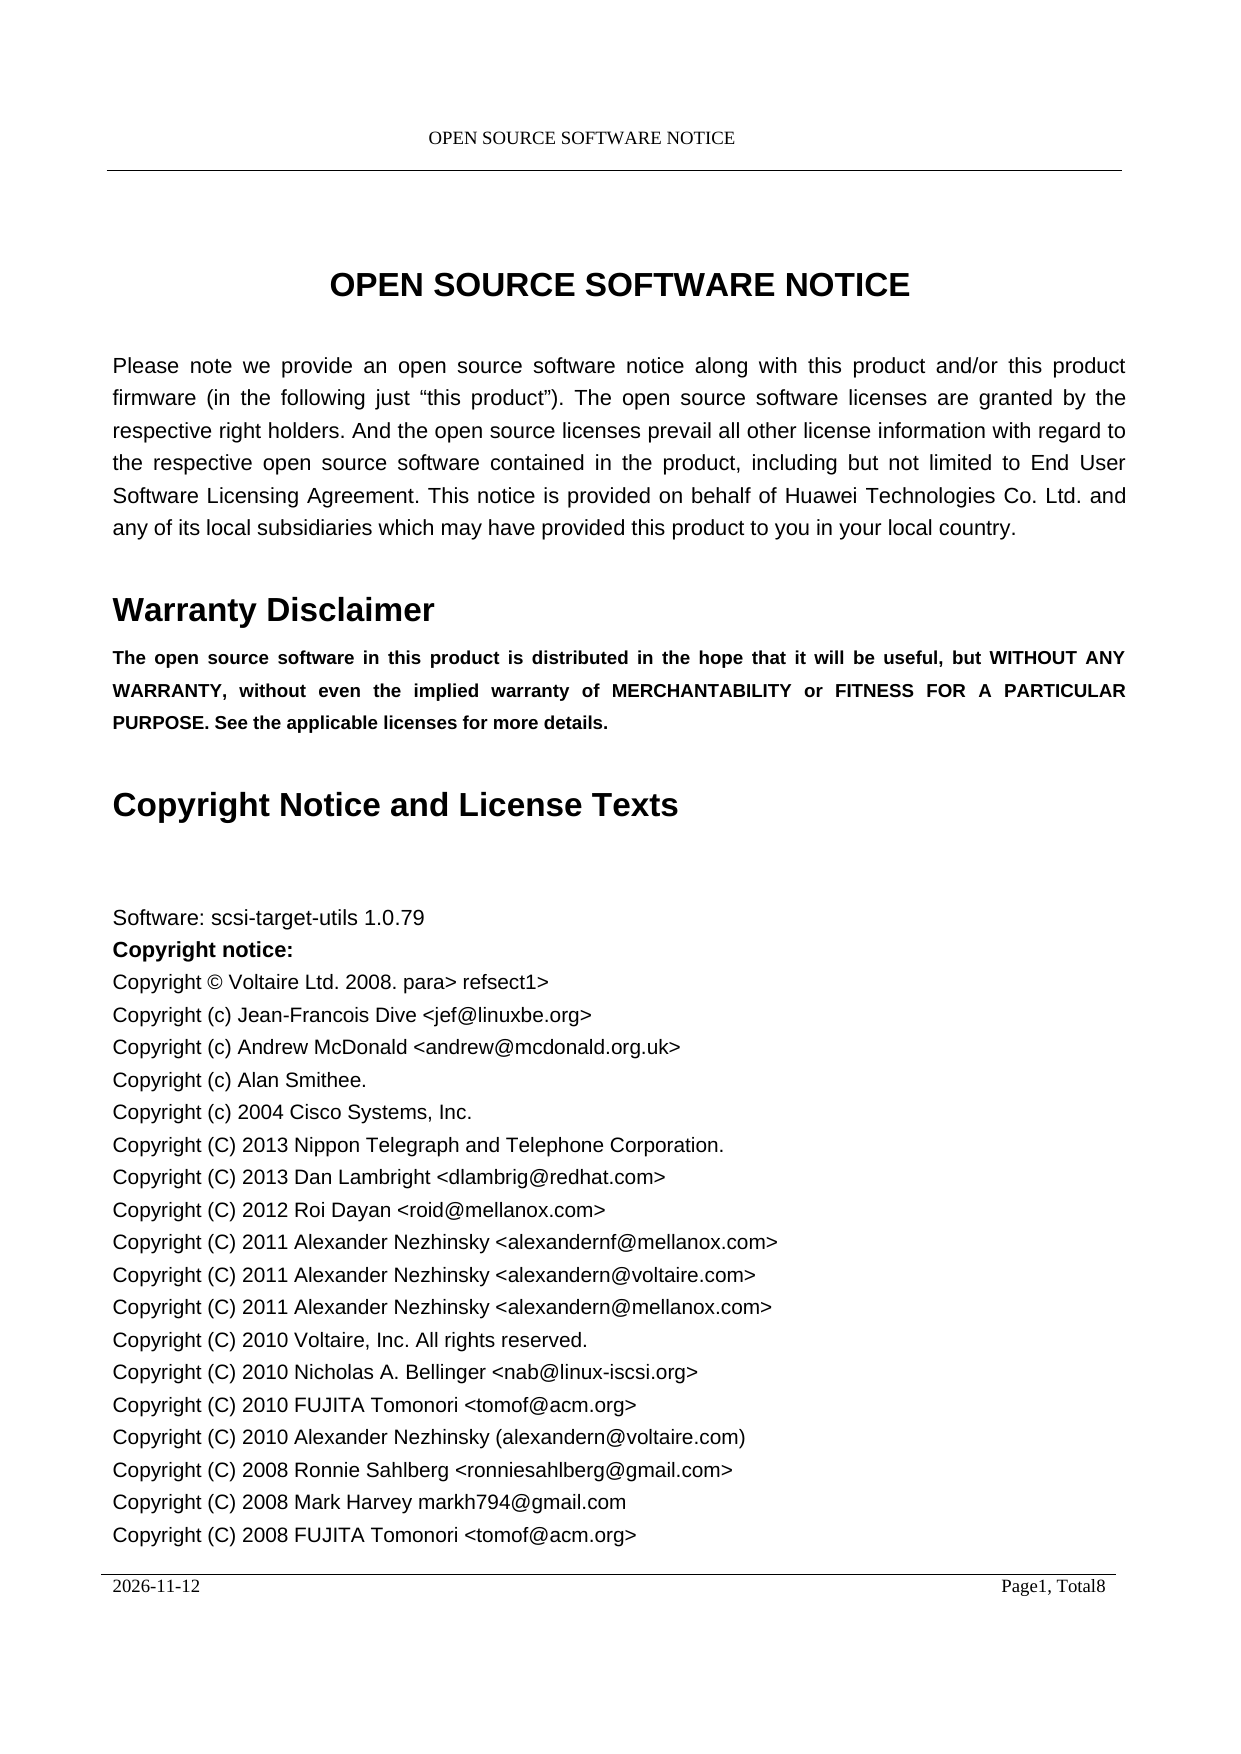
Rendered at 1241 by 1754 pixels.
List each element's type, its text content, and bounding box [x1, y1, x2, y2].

text Software: scsi-target-utils 1.0.79 [112, 901, 1128, 933]
text Copyright notice: [112, 933, 1128, 966]
text Copyright (C) 2008 Ronnie Sahlberg <ronniesahlberg@gmail.com> [112, 1453, 1128, 1486]
text The open source software in this product is distributed in the hope that it will be useful, but WITHOUT ANY WARRANTY, without even the implied warranty of MERCHANTABILITY or FITNESS FOR A PARTICULAR PURPOSE. See the applicable licenses for more details. [112, 641, 1128, 739]
text Warranty Disclaimer [112, 576, 1128, 641]
text Copyright (c) Jean-Francois Dive <jef@linuxbe.org> [112, 998, 1128, 1031]
text Copyright (C) 2008 Mark Harvey markh794@gmail.com [112, 1486, 1128, 1518]
text Copyright (C) 2010 Voltaire, Inc. All rights reserved. [112, 1323, 1128, 1356]
text Copyright (C) 2013 Nippon Telegraph and Telephone Corporation. [112, 1128, 1128, 1161]
text Copyright (C) 2008 FUJITA Tomonori <tomof@acm.org> [112, 1518, 1128, 1551]
text Copyright (C) 2010 Nicholas A. Bellinger <nab@linux-iscsi.org> [112, 1356, 1128, 1388]
text Copyright (c) 2004 Cisco Systems, Inc. [112, 1096, 1128, 1128]
text Copyright (C) 2012 Roi Dayan <roid@mellanox.com> [112, 1193, 1128, 1226]
text Copyright (C) 2010 FUJITA Tomonori <tomof@acm.org> [112, 1388, 1128, 1421]
text Copyright (c) Andrew McDonald <andrew@mcdonald.org.uk> [112, 1031, 1128, 1063]
text Copyright (C) 2011 Alexander Nezhinsky <alexandern@voltaire.com> [112, 1258, 1128, 1291]
text Copyright (C) 2010 Alexander Nezhinsky (alexandern@voltaire.com) [112, 1421, 1128, 1453]
text Copyright Notice and License Texts [112, 771, 1128, 836]
text Copyright (C) 2013 Dan Lambright <dlambrig@redhat.com> [112, 1161, 1128, 1193]
text Please note we provide an open source software notice along with this product and/or this product firmware (in the following just “this product”). The open source software licenses are granted by the respective right holders. And the open source licenses prevail all other license information with regard to the respective open source software contained in the product, including but not limited to End User Software Licensing Agreement. This notice is provided on behalf of Huawei Technologies Co. Ltd. and any of its local subsidiaries which may have provided this product to you in your local country. [112, 349, 1128, 544]
text Copyright (c) Alan Smithee. [112, 1063, 1128, 1096]
text Copyright © Voltaire Ltd. 2008. para> refsect1> [112, 966, 1128, 998]
text OPEN SOURCE SOFTWARE NOTICE [112, 251, 1128, 316]
text Copyright (C) 2011 Alexander Nezhinsky <alexandernf@mellanox.com> [112, 1226, 1128, 1258]
text Copyright (C) 2011 Alexander Nezhinsky <alexandern@mellanox.com> [112, 1291, 1128, 1323]
